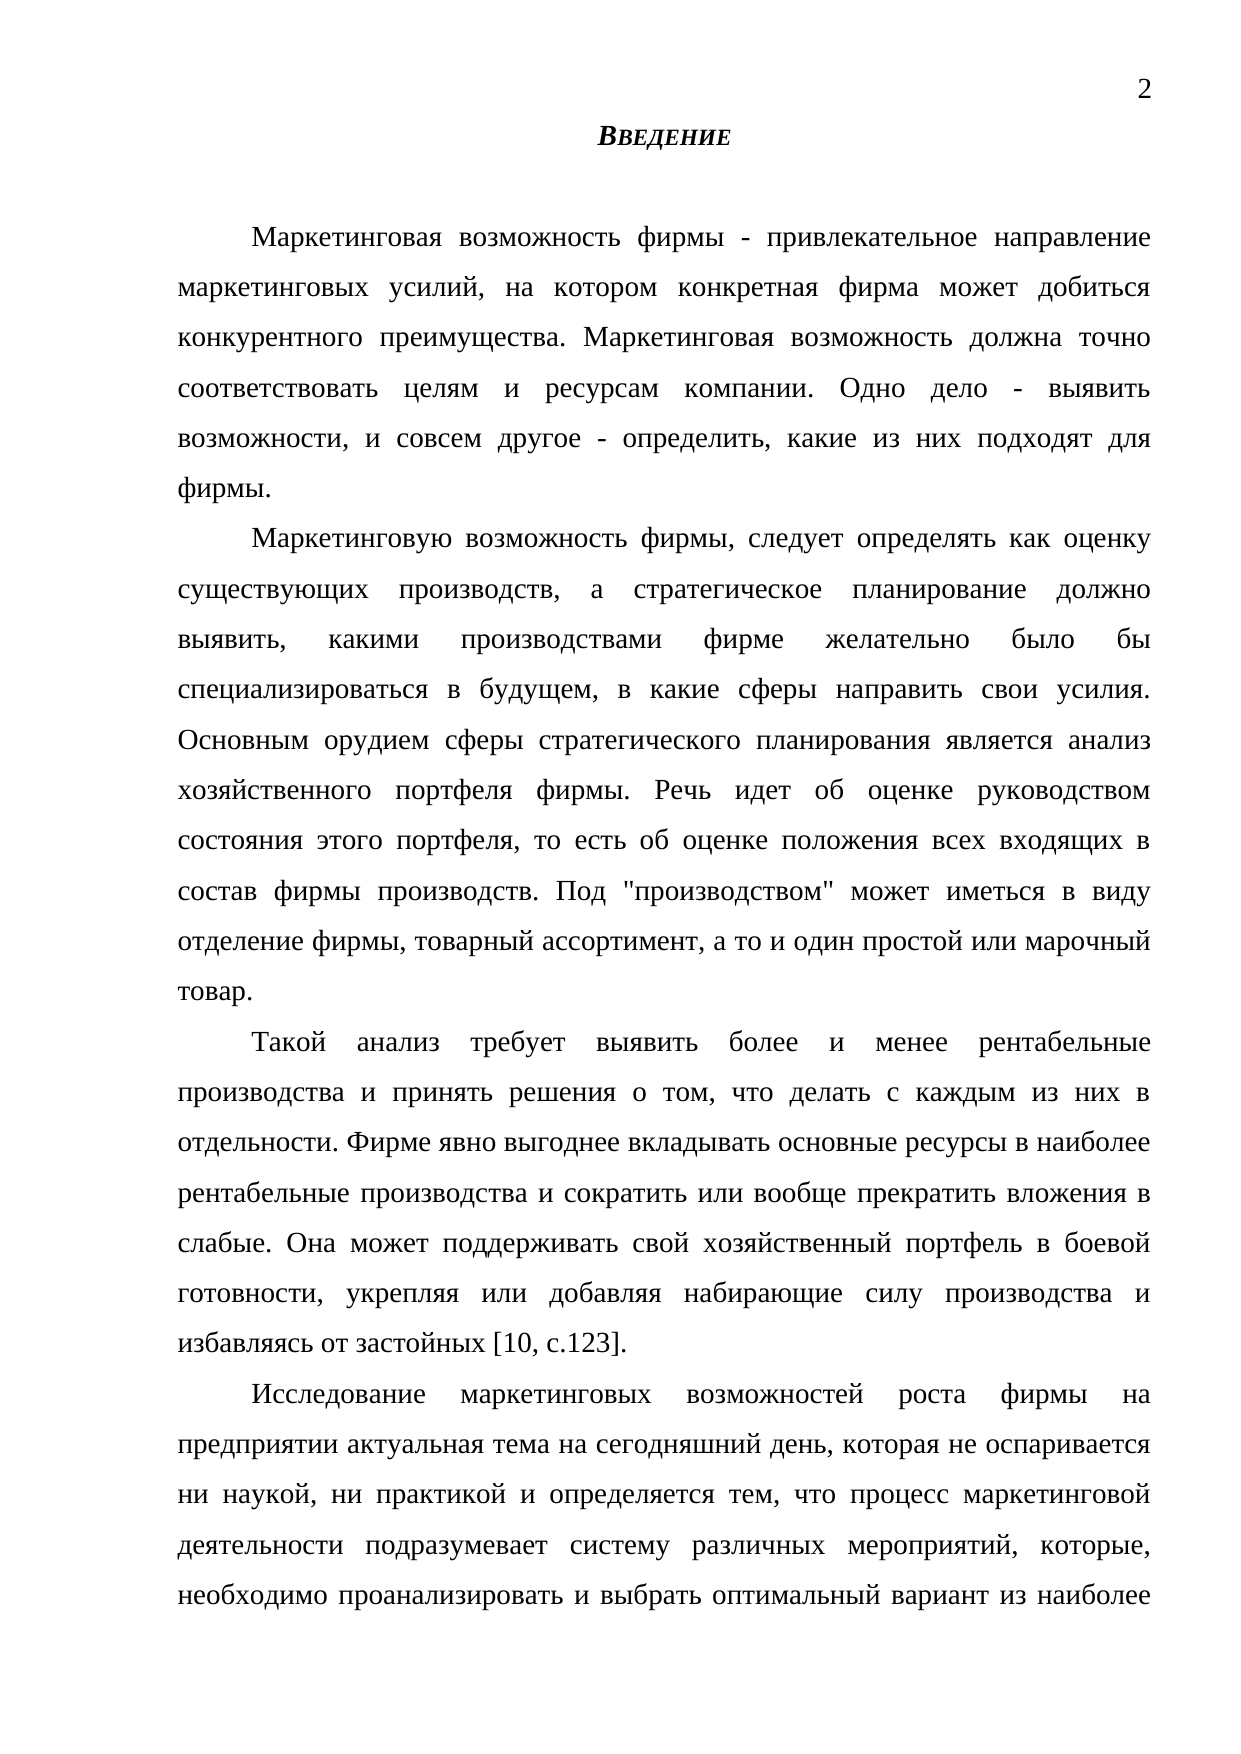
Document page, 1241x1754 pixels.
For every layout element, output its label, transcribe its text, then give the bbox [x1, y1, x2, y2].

subtitle Введение [177, 118, 1152, 152]
text Такой анализ требует выявить более и менее рентабельные производства и принять решения о том, что делать с каждым из них в отдельности. Фирме явно выгоднее вкладывать основные ресурсы в наиболее рентабельные производства и сократить или вообще прекратить вложения в слабые. Она может поддерживать свой хозяйственный портфель в боевой готовности, укрепляя или добавляя набирающие силу производства и избавляясь от застойных [10, с.123]. [177, 1024, 1152, 1359]
text Маркетинговую возможность фирмы, следует определять как оценку существующих производств, а стратегическое планирование должно выявить, какими производствами фирме желательно было бы специализироваться в будущем, в какие сферы направить свои усилия. Основным орудием сферы стратегического планирования является анализ хозяйственного портфеля фирмы. Речь идет об оценке руководством состояния этого портфеля, то есть об оценке положения всех входящих в состав фирмы производств. Под "производством" может иметься в виду отделение фирмы, товарный ассортимент, а то и один простой или марочный товар. [177, 521, 1152, 1007]
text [177, 1376, 1152, 1611]
text Маркетинговая возможность фирмы - привлекательное направление маркетинговых усилий, на котором конкретная фирма может добиться конкурентного преимущества. Маркетинговая возможность должна точно соответствовать целям и ресурсам компании. Одно дело - выявить возможности, и совсем другое - определить, какие из них подходят для фирмы. [177, 219, 1152, 504]
